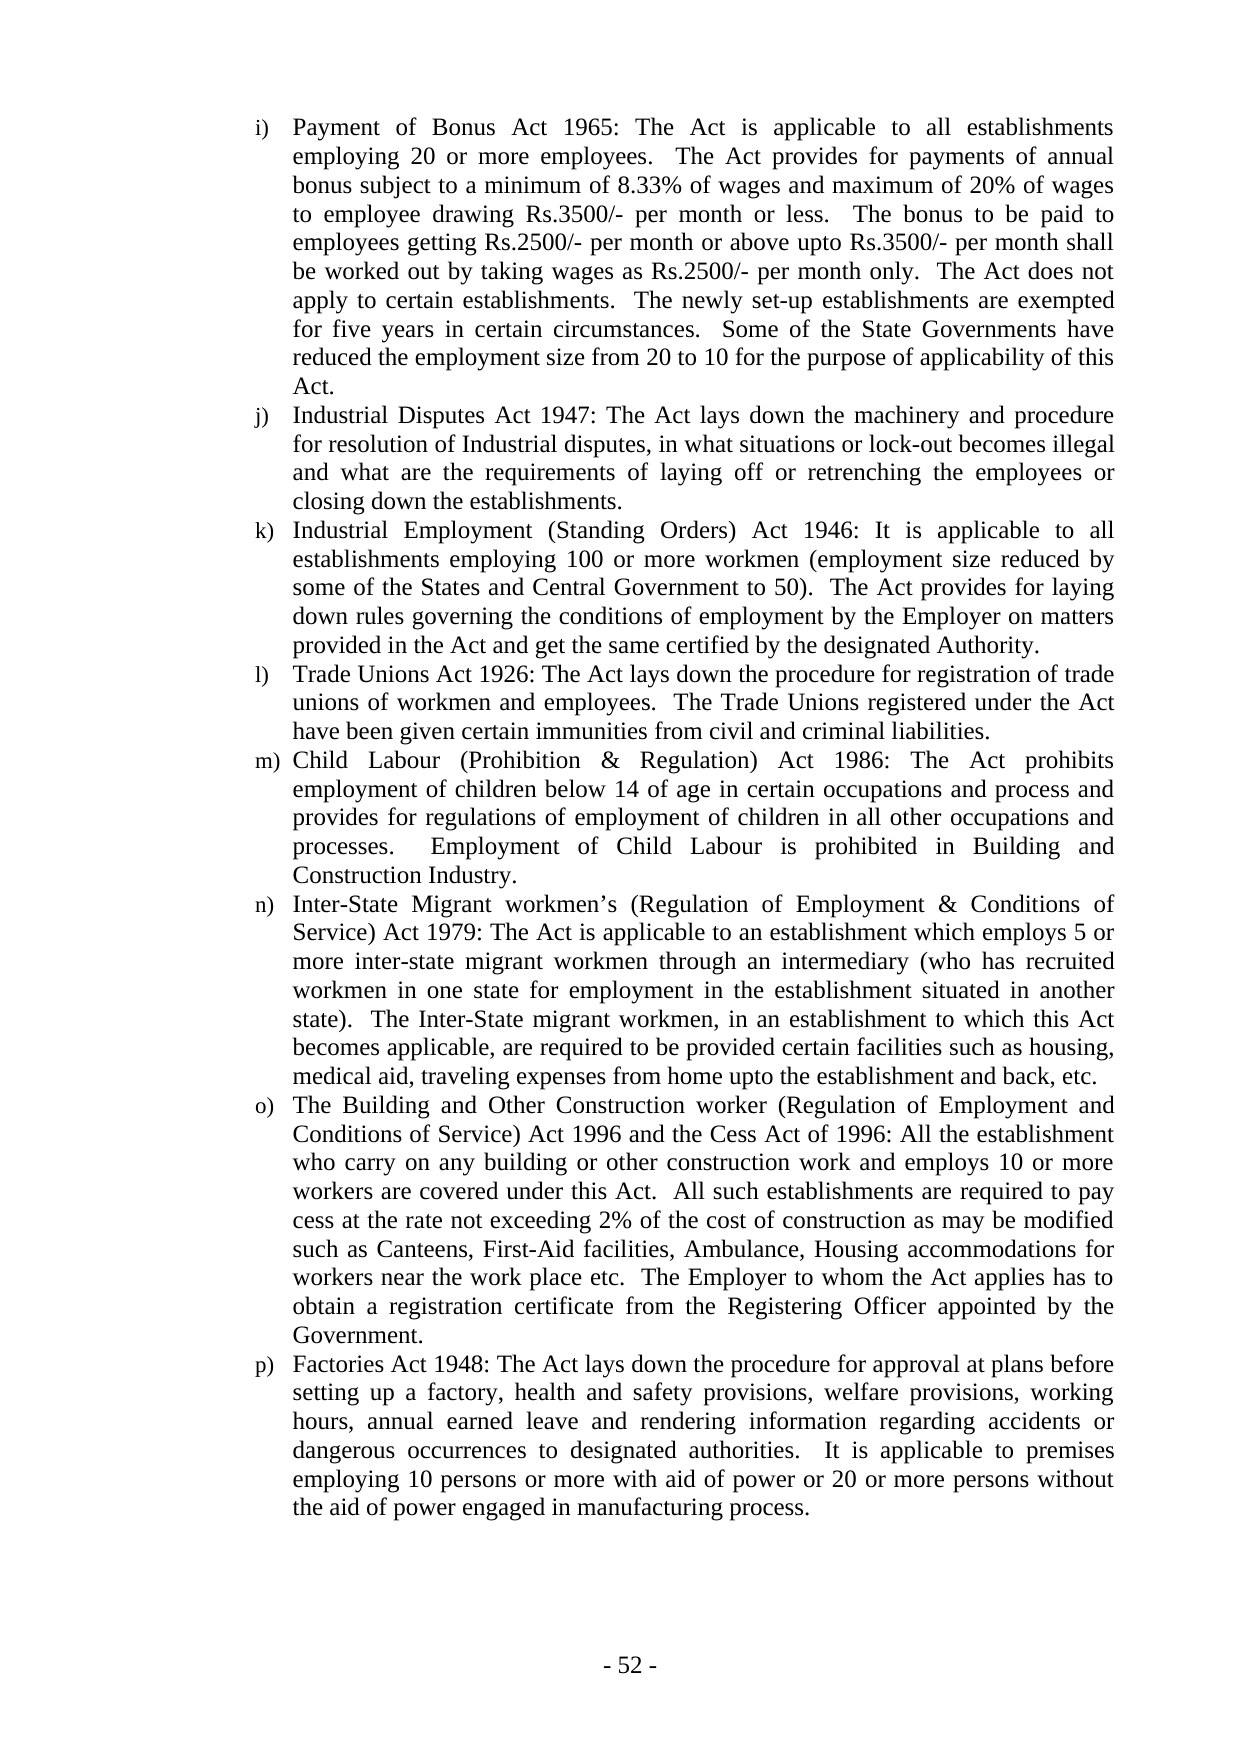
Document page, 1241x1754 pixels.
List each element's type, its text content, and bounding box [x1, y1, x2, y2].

list Factories Act 1948: The Act lays down the procedure for approval at plans before setting up a factory, health and safety provisions, welfare provisions, working hours, annual earned leave and rendering information regarding accidents or dangerous occurrences to designated authorities. It is applicable to premises employing 10 persons or more with aid of power or 20 or more persons without the aid of power engaged in manufacturing process. [255, 1349, 1115, 1521]
list Payment of Bonus Act 1965: The Act is applicable to all establishments employing 20 or more employees. The Act provides for payments of annual bonus subject to a minimum of 8.33% of wages and maximum of 20% of wages to employee drawing Rs.3500/- per month or less. The bonus to be paid to employees getting Rs.2500/- per month or above upto Rs.3500/- per month shall be worked out by taking wages as Rs.2500/- per month only. The Act does not apply to certain establishments. The newly set-up establishments are exempted for five years in certain circumstances. Some of the State Governments have reduced the employment size from 20 to 10 for the purpose of applicability of this Act. [255, 112, 1115, 400]
list The Building and Other Construction worker (Regulation of Employment and Conditions of Service) Act 1996 and the Cess Act of 1996: All the establishment who carry on any building or other construction work and employs 10 or more workers are covered under this Act. All such establishments are required to pay cess at the rate not exceeding 2% of the cost of construction as may be modified such as Canteens, First-Aid facilities, Ambulance, Housing accommodations for workers near the work place etc. The Employer to whom the Act applies has to obtain a registration certificate from the Registering Officer appointed by the Government. [255, 1090, 1115, 1349]
list Industrial Disputes Act 1947: The Act lays down the machinery and procedure for resolution of Industrial disputes, in what situations or lock-out becomes illegal and what are the requirements of laying off or retrenching the employees or closing down the establishments. [255, 400, 1115, 515]
list Trade Unions Act 1926: The Act lays down the procedure for registration of trade unions of workmen and employees. The Trade Unions registered under the Act have been given certain immunities from civil and criminal liabilities. [255, 659, 1115, 745]
list Industrial Employment (Standing Orders) Act 1946: It is applicable to all establishments employing 100 or more workmen (employment size reduced by some of the States and Central Government to 50). The Act provides for laying down rules governing the conditions of employment by the Employer on matters provided in the Act and get the same certified by the designated Authority. [255, 515, 1115, 659]
list Inter-State Migrant workmen’s (Regulation of Employment & Conditions of Service) Act 1979: The Act is applicable to an establishment which employs 5 or more inter-state migrant workmen through an intermediary (who has recruited workmen in one state for employment in the establishment situated in another state). The Inter-State migrant workmen, in an establishment to which this Act becomes applicable, are required to be provided certain facilities such as housing, medical aid, traveling expenses from home upto the establishment and back, etc. [255, 889, 1115, 1090]
list Child Labour (Prohibition & Regulation) Act 1986: The Act prohibits employment of children below 14 of age in certain occupations and process and provides for regulations of employment of children in all other occupations and processes. Employment of Child Labour is prohibited in Building and Construction Industry. [255, 745, 1115, 889]
